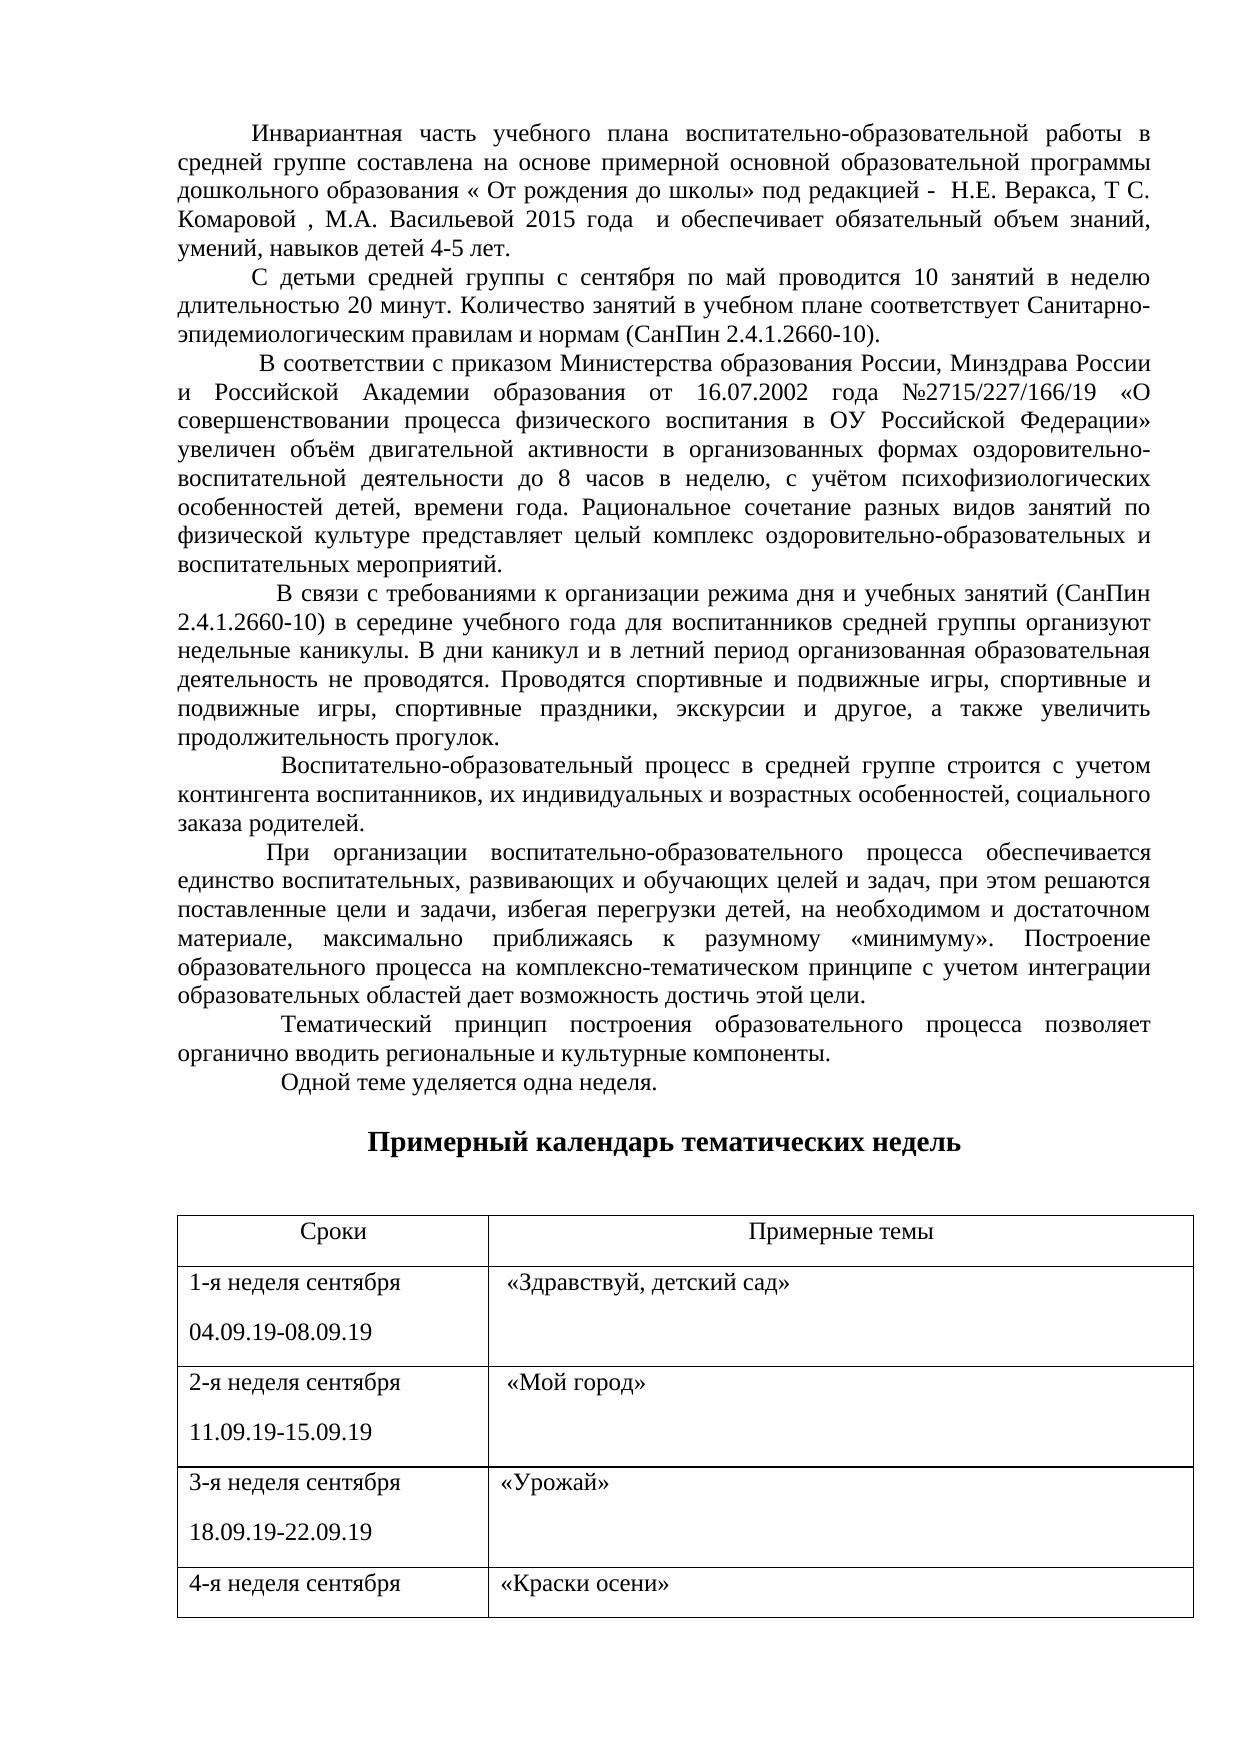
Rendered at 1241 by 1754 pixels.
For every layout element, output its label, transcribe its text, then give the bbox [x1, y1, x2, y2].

table_cell «Краски осени» [489, 1568, 1193, 1617]
table_cell «Здравствуй, детский сад» [489, 1267, 1193, 1366]
text С детьми средней группы с сентября по май проводится 10 занятий в неделю длительностью 20 минут. Количество занятий в учебном плане соответствует Санитарно-эпидемиологическим правилам и нормам (СанПин 2.4.1.2660-10). [177, 262, 1152, 348]
text В связи с требованиями к организации режима дня и учебных занятий (СанПин 2.4.1.2660-10) в середине учебного года для воспитанников средней группы организуют недельные каникулы. В дни каникул и в летний период организованная образовательная деятельность не проводятся. Проводятся спортивные и подвижные игры, спортивные и подвижные игры, спортивные праздники, экскурсии и другое, а также увеличить продолжительность прогулок. [177, 578, 1152, 751]
table_header Сроки [178, 1216, 488, 1266]
text Одной теме уделяется одна неделя. [177, 1067, 1152, 1096]
text Инвариантная часть учебного плана воспитательно-образовательной работы в средней группе составлена на основе примерной основной образовательной программы дошкольного образования « От рождения до школы» под редакцией - Н.Е. Веракса, Т С. Комаровой , М.А. Васильевой 2015 года и обеспечивает обязательный объем знаний, умений, навыков детей 4-5 лет. [177, 118, 1152, 262]
text Воспитательно-образовательный процесс в средней группе строится с учетом контингента воспитанников, их индивидуальных и возрастных особенностей, социального заказа родителей. [177, 751, 1152, 837]
text Примерный календарь тематических недель [177, 1124, 1152, 1158]
table_cell 3-я неделя сентября 18.09.19-22.09.19 [178, 1468, 488, 1567]
text При организации воспитательно-образовательного процесса обеспечивается единство воспитательных, развивающих и обучающих целей и задач, при этом решаются поставленные цели и задачи, избегая перегрузки детей, на необходимом и достаточном материале, максимально приближаясь к разумному «минимуму». Построение образовательного процесса на комплексно-тематическом принципе с учетом интеграции образовательных областей дает возможность достичь этой цели. [177, 837, 1152, 1009]
table_header Примерные темы [489, 1216, 1193, 1266]
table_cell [178, 1568, 488, 1617]
table_cell 1-я неделя сентября 04.09.19-08.09.19 [178, 1267, 488, 1366]
text В соответствии с приказом Министерства образования России, Минздрава России и Российской Академии образования от 16.07.2002 года №2715/227/166/19 «О совершенствовании процесса физического воспитания в ОУ Российской Федерации» увеличен объём двигательной активности в организованных формах оздоровительно-воспитательной деятельности до 8 часов в неделю, с учётом психофизиологических особенностей детей, времени года. Рациональное сочетание разных видов занятий по физической культуре представляет целый комплекс оздоровительно-образовательных и воспитательных мероприятий. [177, 348, 1152, 578]
table_cell «Урожай» [489, 1468, 1193, 1567]
table_cell 2-я неделя сентября 11.09.19-15.09.19 [178, 1367, 488, 1466]
table_cell «Мой город» [489, 1367, 1193, 1466]
text Тематический принцип построения образовательного процесса позволяет органично вводить региональные и культурные компоненты. [177, 1009, 1152, 1067]
